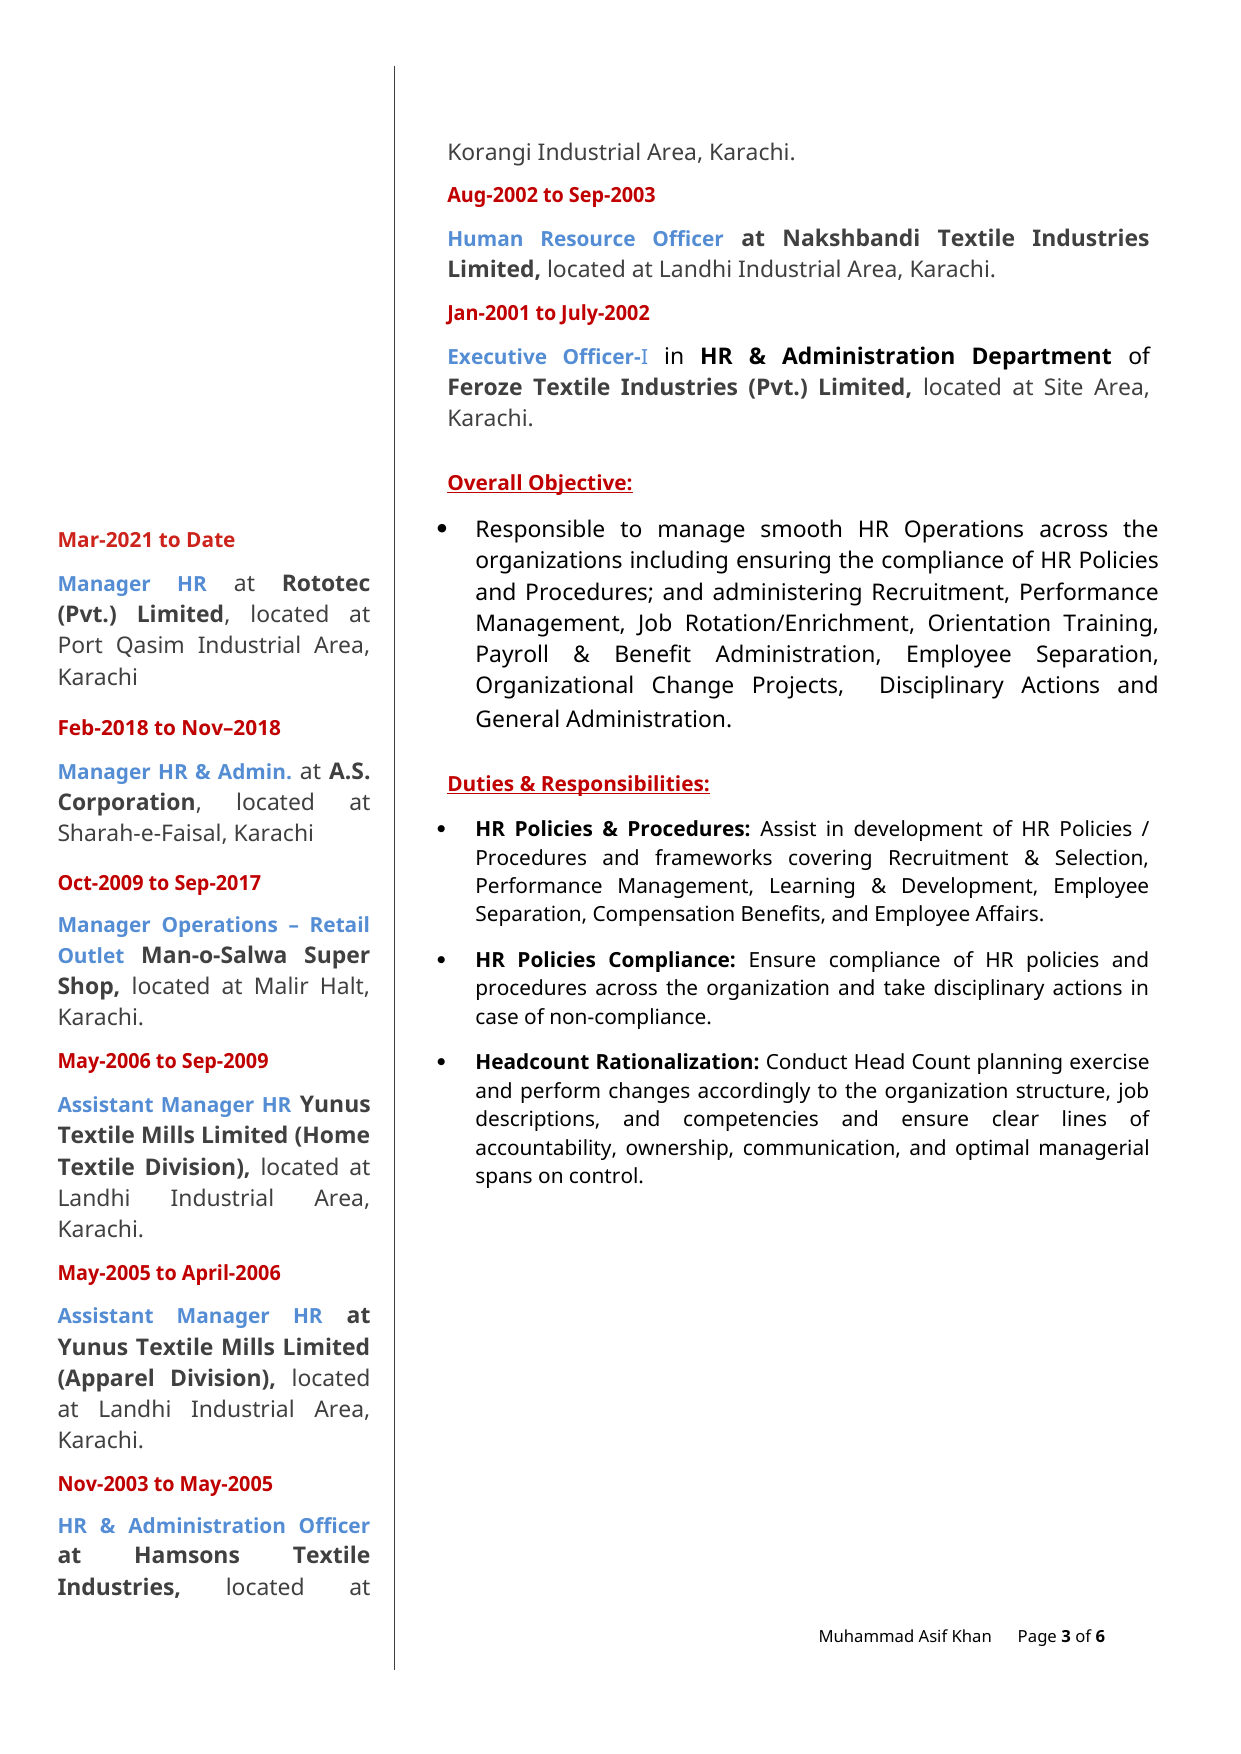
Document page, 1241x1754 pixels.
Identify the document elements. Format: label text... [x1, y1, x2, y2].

subtitle Overall Objective: [447, 468, 1105, 496]
subtitle HR & Administration Officer at Hamsons Textile Industries, located at Korangi Industrial Area, Karachi. [447, 135, 1150, 167]
subtitle Assistant Manager HR Yunus Textile Mills Limited (Home Textile Division), located at Landhi Industrial Area, Karachi. [57, 1088, 363, 1244]
subtitle HR Policies Compliance: Ensure compliance of HR policies and procedures across the organization and take disciplinary actions in case of non-compliance. [438, 945, 1150, 1030]
subtitle May-2005 to April-2006 [57, 1258, 363, 1286]
subtitle Manager Operations – Retail Outlet Man-o-Salwa Super Shop, located at Malir Halt, Karachi. [57, 910, 363, 1033]
subtitle Aug-2002 to Sep-2003 [447, 180, 1150, 208]
subtitle Responsible to manage smooth HR Operations across the organizations including ensuring the compliance of HR Policies and Procedures; and administering Recruitment, Performance Management, Job Rotation/Enrichment, Orientation Training, Payroll & Benefit Administration, Employee Separation, Organizational Change Projects, Disciplinary Actions and General Administration. [438, 513, 1159, 735]
subtitle Nov-2003 to May-2005 [57, 1469, 363, 1498]
subtitle Assistant Manager HR at Yunus Textile Mills Limited (Apparel Division), located at Landhi Industrial Area, Karachi. [57, 1299, 363, 1456]
text Mar-2021 to Date [57, 525, 325, 553]
text Feb-2018 to Nov–2018 [57, 713, 363, 741]
subtitle HR Policies & Procedures: Assist in development of HR Policies / Procedures and frameworks covering Recruitment & Selection, Performance Management, Learning & Development, Employee Separation, Compensation Benefits, and Employee Affairs. [438, 814, 1150, 928]
subtitle Executive Officer-I in HR & Administration Department of Feroze Textile Industries (Pvt.) Limited, located at Site Area, Karachi. [447, 340, 1150, 433]
subtitle Headcount Rationalization: Conduct Head Count planning exercise and perform changes accordingly to the organization structure, job descriptions, and competencies and ensure clear lines of accountability, ownership, communication, and optimal managerial spans on control. [438, 1047, 1150, 1190]
subtitle HR & Administration Officer at Hamsons Textile Industries, located at Korangi Industrial Area, Karachi. [57, 1511, 363, 1602]
subtitle Manager HR & Admin. at A.S. Corporation, located at Sharah-e-Faisal, Karachi [57, 755, 363, 848]
subtitle Duties & Responsibilities: [447, 769, 1105, 797]
subtitle Jan-2001 to July-2002 [447, 298, 1150, 326]
subtitle May-2006 to Sep-2009 [57, 1046, 363, 1074]
subtitle Human Resource Officer at Nakshbandi Textile Industries Limited, located at Landhi Industrial Area, Karachi. [447, 222, 1150, 284]
subtitle Manager HR at Rototec (Pvt.) Limited, located at Port Qasim Industrial Area, Karachi [57, 567, 363, 692]
text Oct-2009 to Sep-2017 [10, 868, 363, 897]
